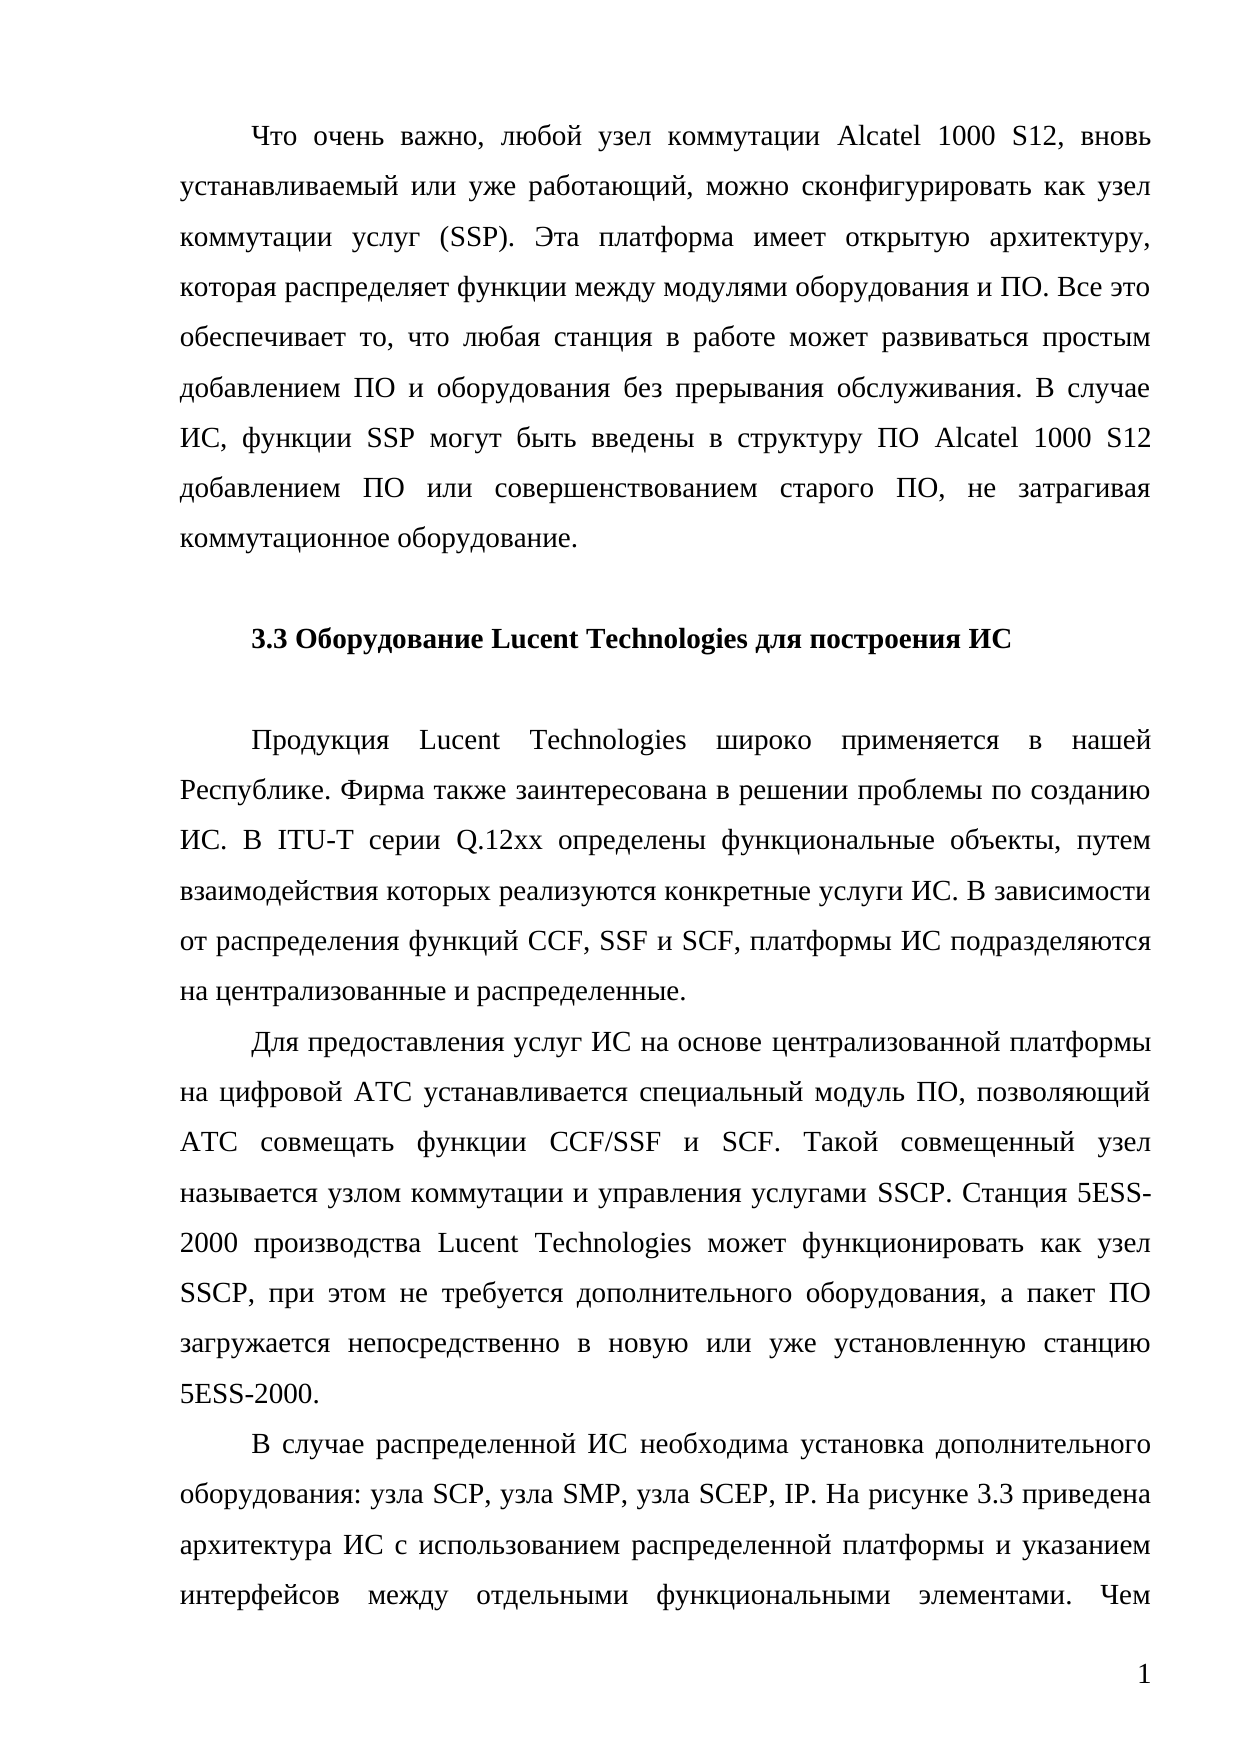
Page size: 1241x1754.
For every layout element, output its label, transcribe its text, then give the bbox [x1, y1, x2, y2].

text 3.3 Оборудование Lucent Technologies для построения ИС [179, 621, 1151, 655]
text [179, 1426, 1151, 1611]
text Что очень важно, любой узел коммутации Alcatel 1000 S12, вновь устанавливаемый или уже работающий, можно сконфигурировать как узел коммутации услуг (SSP). Эта платформа имеет открытую архитектуру, которая распределяет функции между модулями оборудования и ПО. Все это обеспечивает то, что любая станция в работе может развиваться простым добавлением ПО и оборудования без прерывания обслуживания. В случае ИС, функции SSP могут быть введены в структуру ПО Alcatel 1000 S12 добавлением ПО или совершенствованием старого ПО, не затрагивая коммутационное оборудование. [179, 118, 1151, 554]
text Продукция Lucent Technologies широко применяется в нашей Республике. Фирма также заинтересована в решении проблемы по созданию ИС. В ITU-T серии Q.12xx определены функциональные объекты, путем взаимодействия которых реализуются конкретные услуги ИС. В зависимости от распределения функций CCF, SSF и SCF, платформы ИС подразделяются на централизованные и распределенные. [179, 722, 1151, 1007]
text Для предоставления услуг ИС на основе централизованной платформы на цифровой АТС устанавливается специальный модуль ПО, позволяющий АТС совмещать функции CCF/SSF и SCF. Такой совмещенный узел называется узлом коммутации и управления услугами SSCP. Станция 5ESS-2000 производства Lucent Technologies может функционировать как узел SSCP, при этом не требуется дополнительного оборудования, а пакет ПО загружается непосредственно в новую или уже установленную станцию 5ESS-2000. [179, 1024, 1151, 1409]
